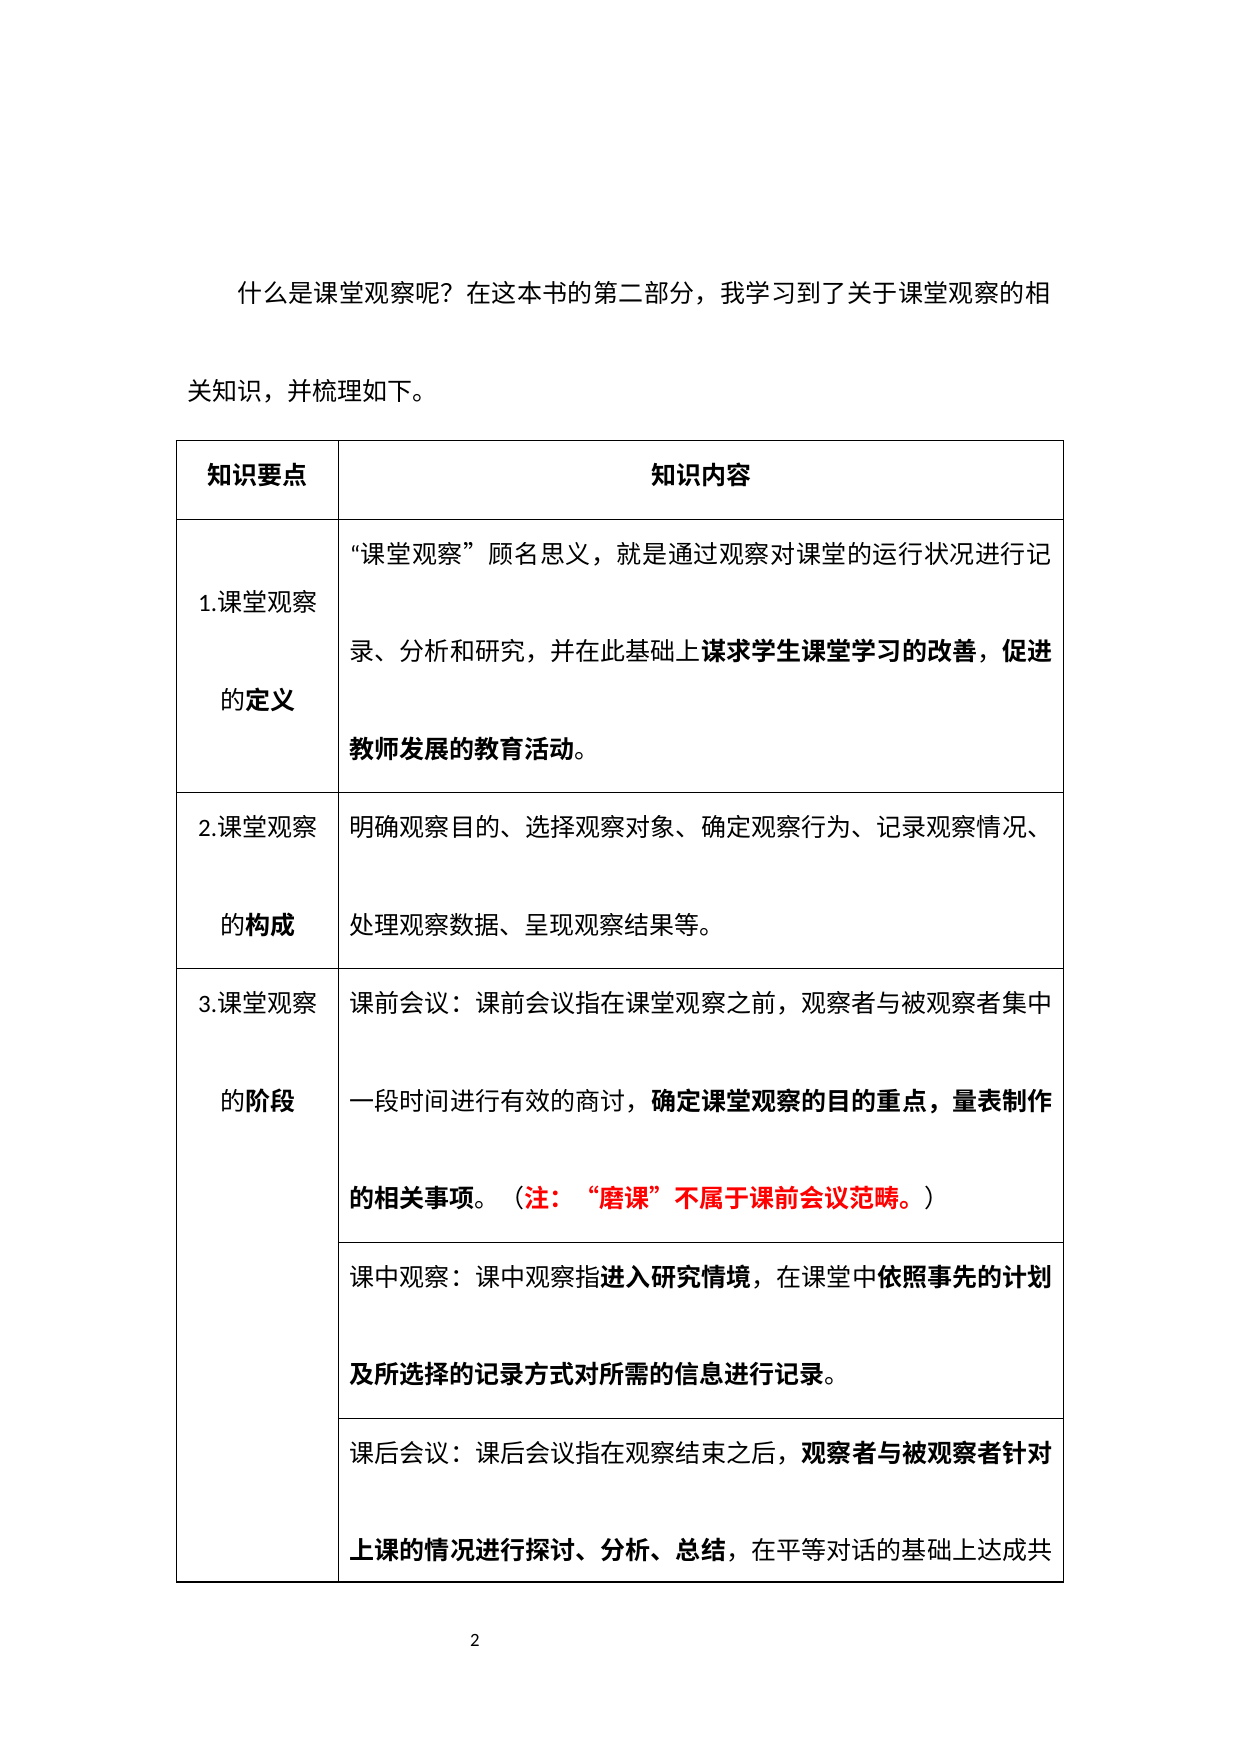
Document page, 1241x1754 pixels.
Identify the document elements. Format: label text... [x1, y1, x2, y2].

text 什么是课堂观察呢？在这本书的第二部分，我学习到了关于课堂观察的相关知识，并梳理如下。 [187, 259, 1053, 422]
table_cell 课前会议：课前会议指在课堂观察之前，观察者与被观察者集中一段时间进行有效的商讨，确定课堂观察的目的重点，量表制作的相关事项。（注：“磨课”不属于课前会议范畴。） [339, 969, 1063, 1242]
table_cell “课堂观察”顾名思义，就是通过观察对课堂的运行状况进行记录、分析和研究，并在此基础上谋求学生课堂学习的改善，促进教师发展的教育活动。 [339, 520, 1063, 792]
table_cell 3.课堂观察的阶段 [177, 969, 338, 1581]
table_cell 1.课堂观察的定义 [177, 520, 338, 792]
table_header 知识内容 [339, 441, 1063, 519]
table_cell 课中观察：课中观察指进入研究情境，在课堂中依照事先的计划及所选择的记录方式对所需的信息进行记录。 [339, 1243, 1063, 1418]
table_cell 明确观察目的、选择观察对象、确定观察行为、记录观察情况、处理观察数据、呈现观察结果等。 [339, 793, 1063, 968]
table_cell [339, 1419, 1063, 1581]
table_cell 2.课堂观察的构成 [177, 793, 338, 968]
table_header 知识要点 [177, 441, 338, 519]
